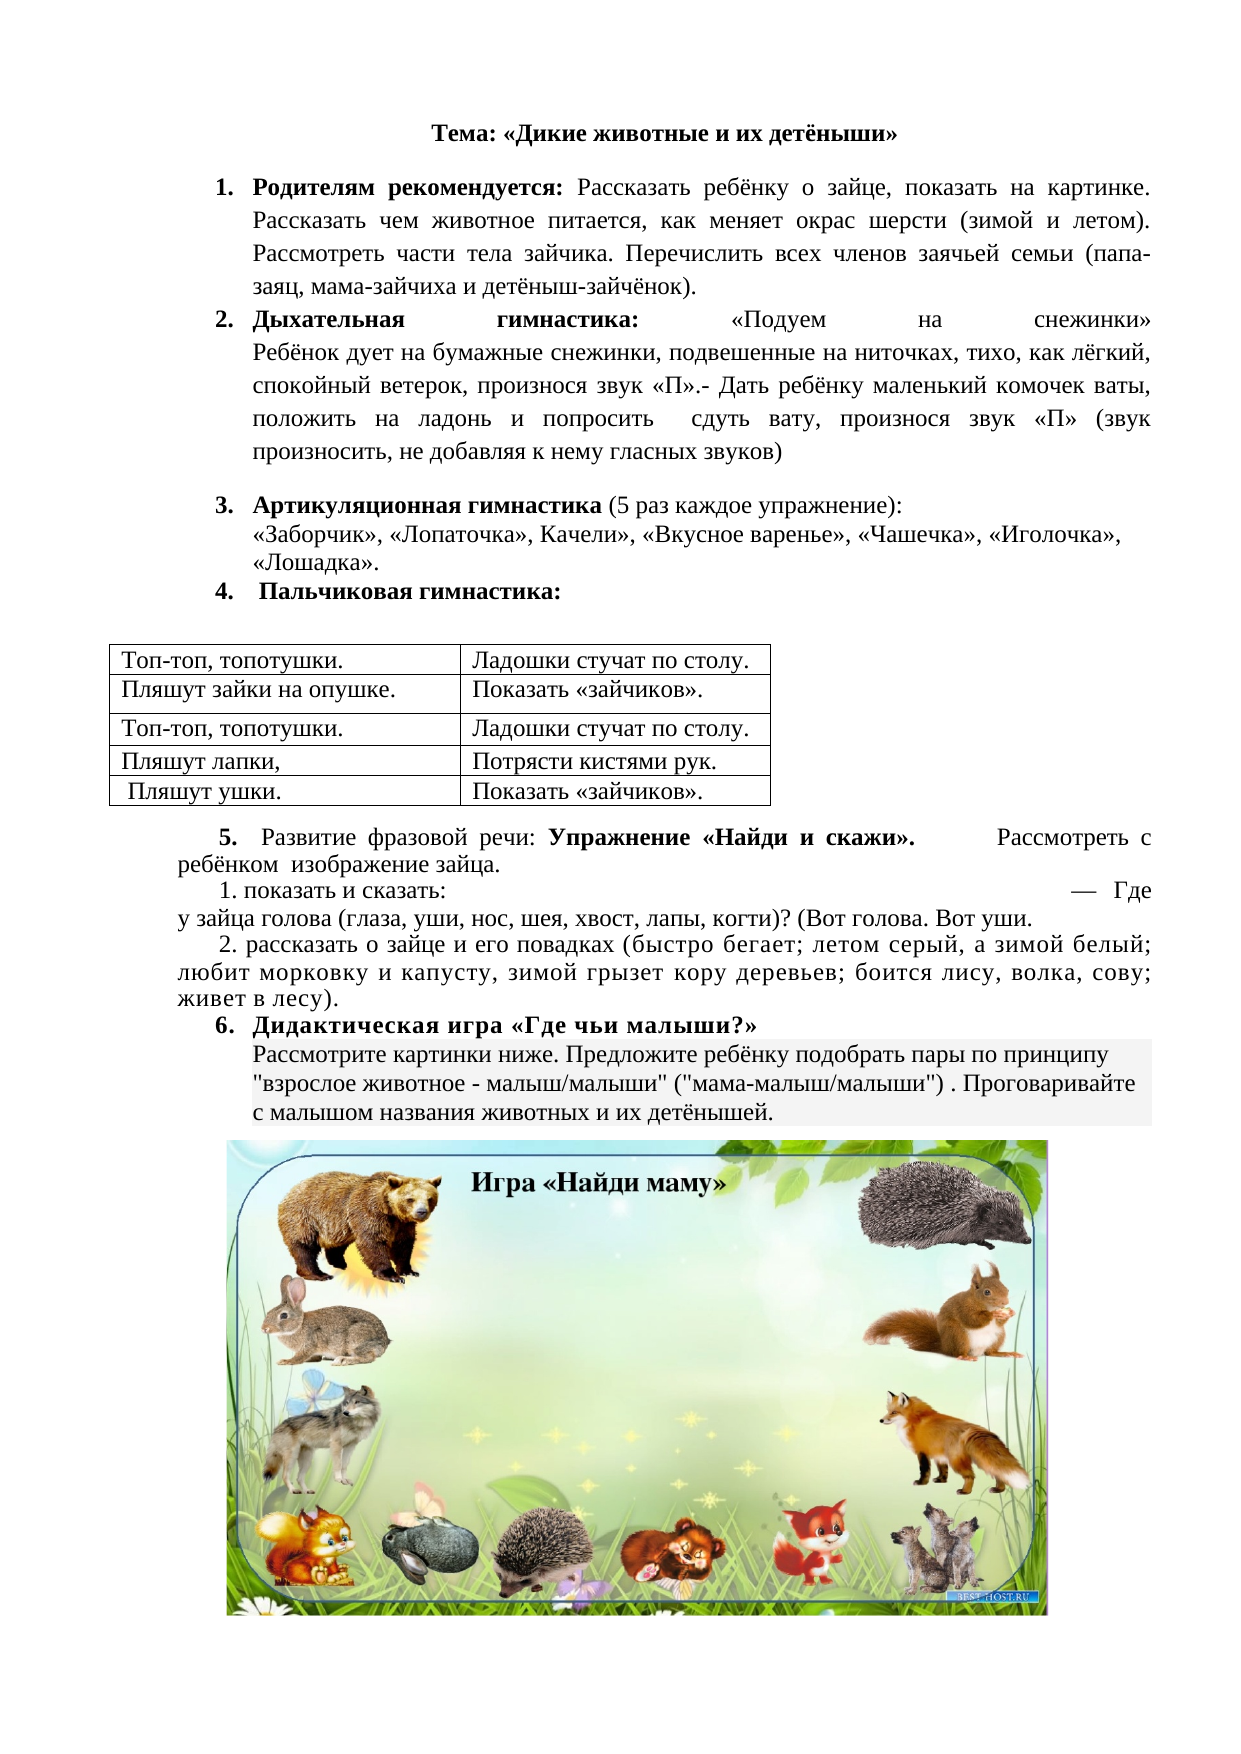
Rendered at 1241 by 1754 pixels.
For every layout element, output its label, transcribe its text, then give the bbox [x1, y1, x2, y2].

table_cell Топ-топ, топотушки. [110, 714, 460, 745]
list Родителям рекомендуется: Рассказать ребёнку о зайце, показать на картинке. Рассказать чем животное питается, как меняет окрас шерсти (зимой и летом). Рассмотреть части тела зайчика. Перечислить всех членов заячьей семьи (папа-заяц, мама-зайчиха и детёныш-зайчёнок). [215, 172, 1152, 300]
table_cell Ладошки стучат по столу. [461, 714, 770, 745]
table_header Ладошки стучат по столу. [461, 645, 770, 673]
text 2. рассказать о зайце и его повадках (быстро бегает; летом серый, а зимой белый; любит морковку и капусту, зимой грызет кору деревьев; боится лису, волка, сову; живет в лесу). [177, 931, 1152, 1012]
table_cell Пляшут зайки на опушке. [110, 675, 460, 712]
picture [226, 1140, 1049, 1616]
list Дидактическая игра «Где чьи малыши?» [215, 1012, 1152, 1039]
text Тема: «Дикие животные и их детёныши» [177, 118, 1152, 147]
table_cell Показать «зайчиков». [461, 675, 770, 712]
table_header Топ-топ, топотушки. [110, 645, 460, 673]
table_cell Пляшут лапки, [110, 746, 460, 775]
table_cell Пляшут ушки. [110, 776, 460, 805]
list Дыхательная гимнастика: «Подуем на снежинки» Ребёнок дует на бумажные снежинки, подвешенные на ниточках, тихо, как лёгкий, спокойный ветерок, произнося звук «П».- Дать ребёнку маленький комочек ваты, положить на ладонь и попросить сдуть вату, произнося звук «П» (звук произносить, не добавляя к нему гласных звуков) [215, 304, 1152, 465]
list Артикуляционная гимнастика (5 раз каждое упражнение): «Заборчик», «Лопаточка», Качели», «Вкусное варенье», «Чашечка», «Иголочка», «Лошадка». [215, 490, 1152, 576]
text 5. Развитие фразовой речи: Упражнение «Найди и скажи». Рассмотреть с ребёнком изображение зайца. [177, 823, 1152, 877]
text 1. показать и сказать: — Где у зайца голова (глаза, уши, нос, шея, хвост, лапы, когти)? (Вот голова. Вот уши. [177, 877, 1152, 931]
list Пальчиковая гимнастика: [215, 576, 1152, 605]
table_cell Показать «зайчиков». [461, 776, 770, 805]
list Рассмотрите картинки ниже. Предложите ребёнку подобрать пары по принципу "взрослое животное - малыш/малыши" ("мама-малыш/малыши") . Проговаривайте с малышом названия животных и их детёнышей. [252, 1039, 1152, 1126]
table_cell Потрясти кистями рук. [461, 746, 770, 775]
